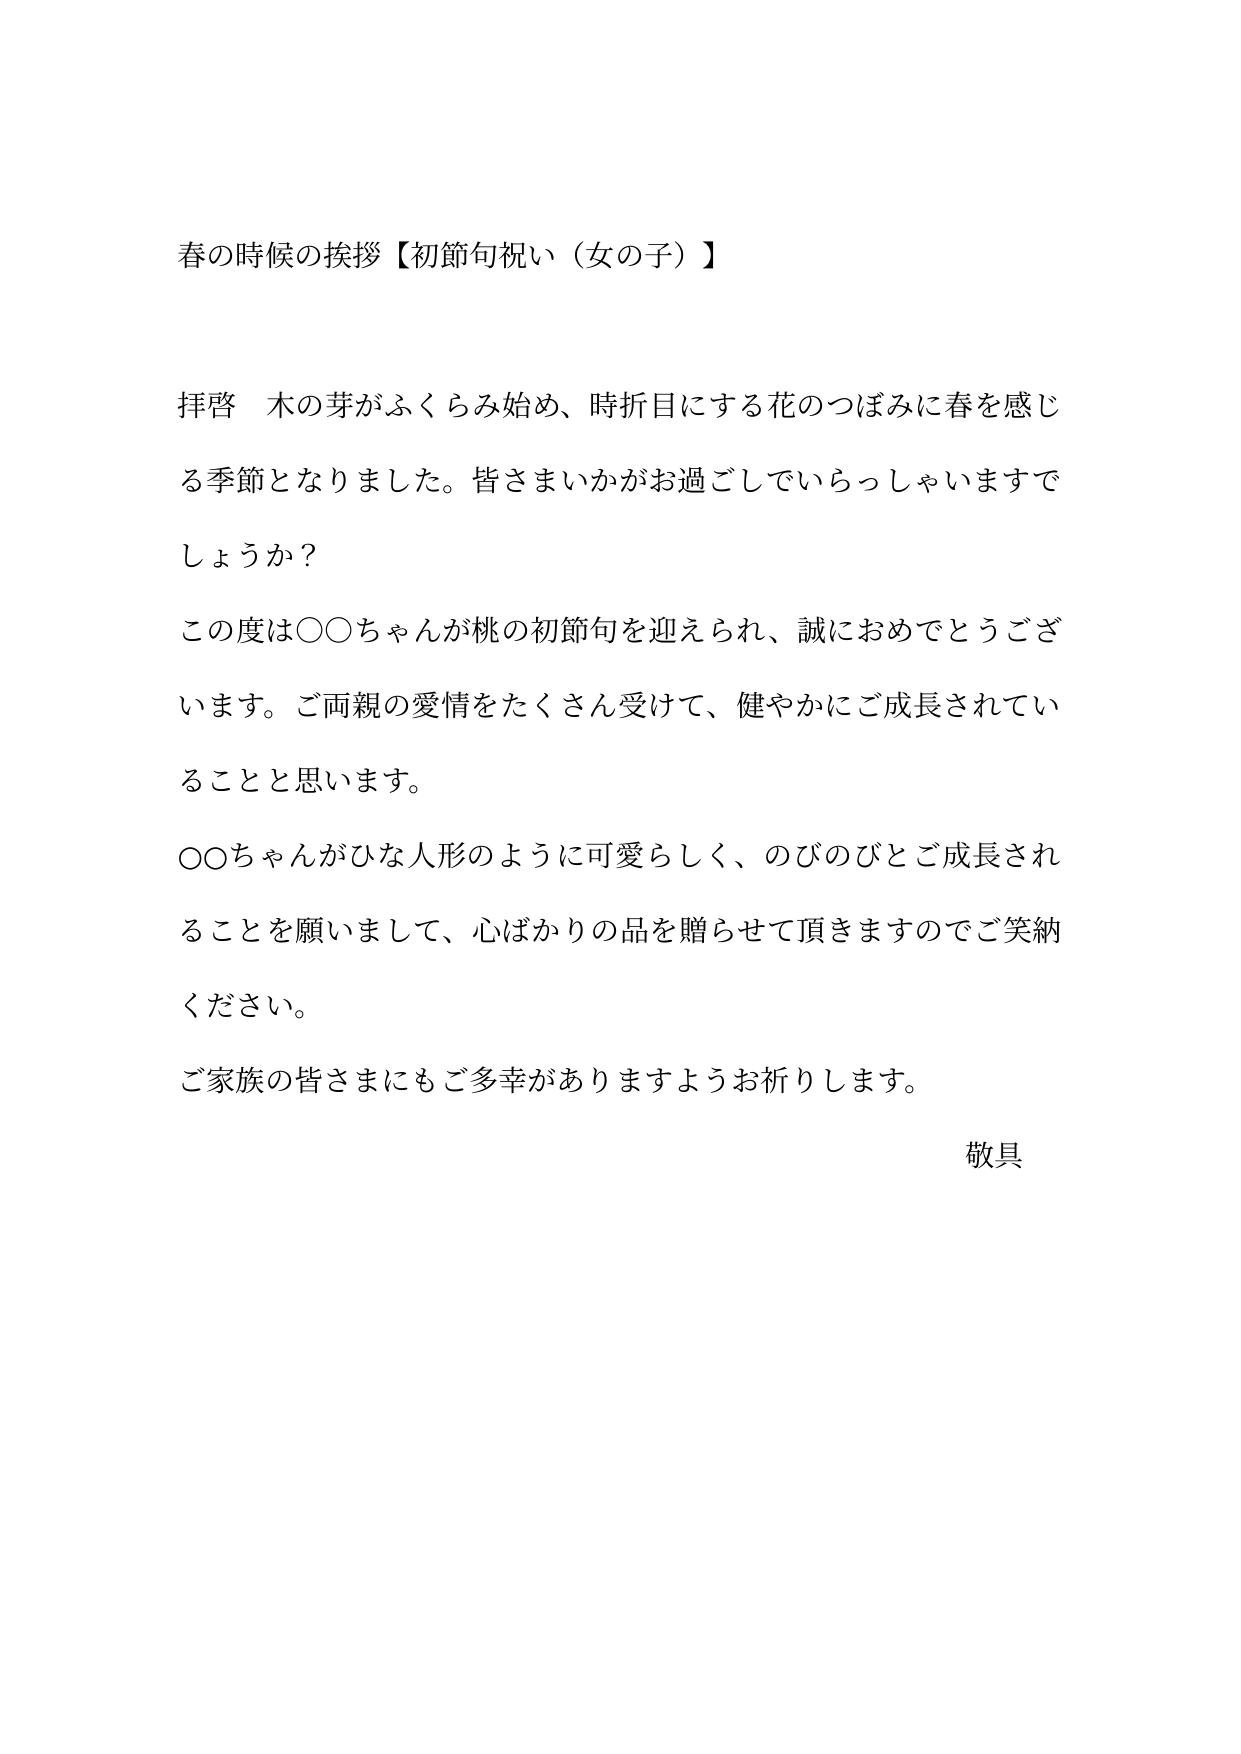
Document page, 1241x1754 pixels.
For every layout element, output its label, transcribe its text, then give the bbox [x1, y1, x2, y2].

text 敬具 [177, 1117, 1063, 1192]
text ○○ちゃんがひな人形のように可愛らしく、のびのびとご成長されることを願いまして、心ばかりの品を贈らせて頂きますのでご笑納ください。 [177, 817, 1063, 1042]
text この度は○○ちゃんが桃の初節句を迎えられ、誠におめでとうございます。ご両親の愛情をたくさん受けて、健やかにご成長されていることと思います。 [177, 592, 1063, 817]
text 春の時候の挨拶【初節句祝い（女の子）】 [177, 217, 1063, 292]
text 拝啓 木の芽がふくらみ始め、時折目にする花のつぼみに春を感じる季節となりました。皆さまいかがお過ごしでいらっしゃいますでしょうか？ [177, 367, 1063, 592]
text ご家族の皆さまにもご多幸がありますようお祈りします。 [177, 1042, 1063, 1117]
